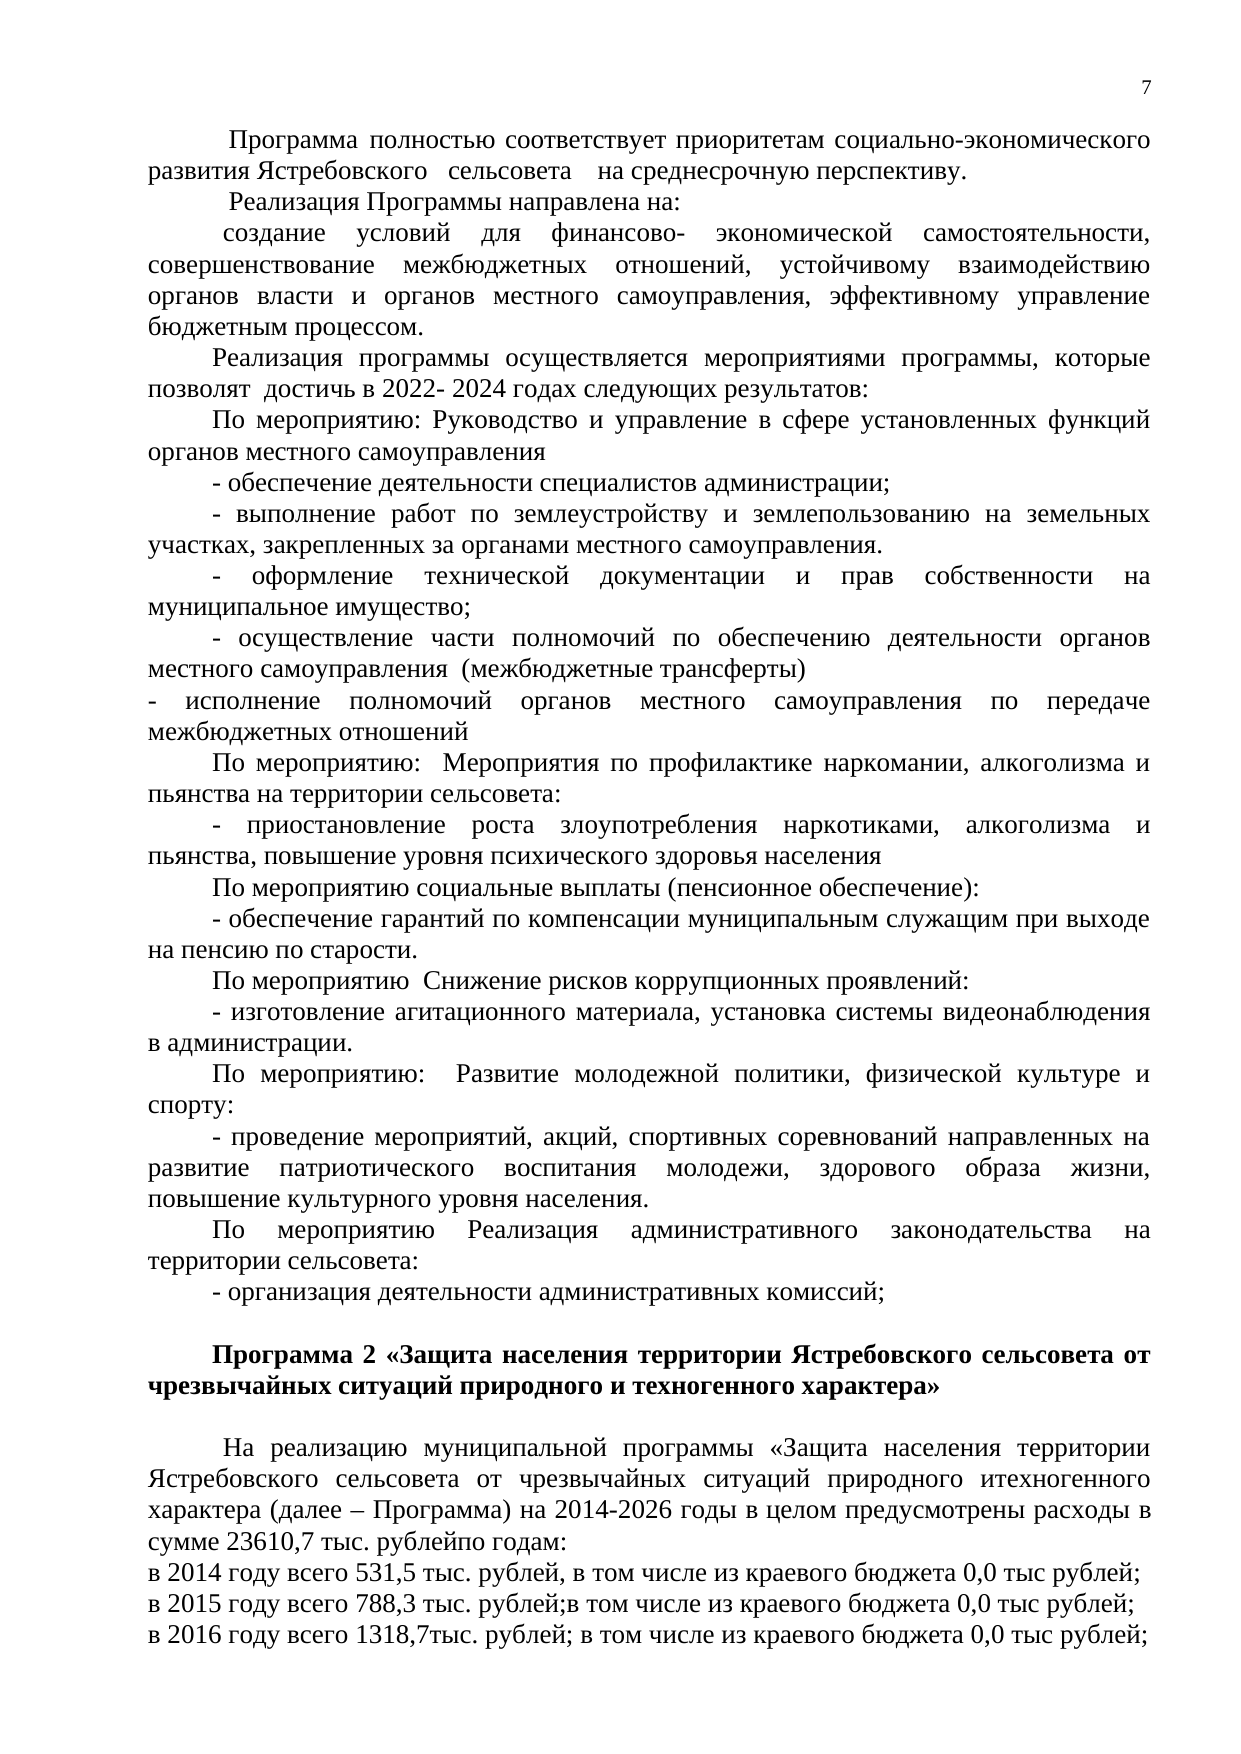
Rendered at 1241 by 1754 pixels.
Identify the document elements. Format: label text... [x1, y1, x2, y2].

text - организация деятельности административных комиссий; [148, 1276, 1152, 1307]
text создание условий для финансово- экономической самостоятельности, совершенствование межбюджетных отношений, устойчивому взаимодействию органов власти и органов местного самоуправления, эффективному управление бюджетным процессом. [148, 217, 1152, 341]
text в 2016 году всего 1318,7тыс. рублей; в том числе из краевого бюджета 0,0 тыс рублей; [148, 1618, 1152, 1649]
text - изготовление агитационного материала, установка системы видеонаблюдения в администрации. [148, 995, 1152, 1057]
text По мероприятию Реализация административного законодательства на территории сельсовета: [148, 1213, 1152, 1276]
text По мероприятию: Мероприятия по профилактике наркомании, алкоголизма и пьянства на территории сельсовета: [148, 746, 1152, 808]
text Реализация программы осуществляется мероприятиями программы, которые позволят достичь в 2022- 2024 годах следующих результатов: [148, 341, 1152, 403]
text Программа полностью соответствует приоритетам социально-экономического развития Ястребовского сельсовета на среднесрочную перспективу. [148, 123, 1152, 185]
text в 2015 году всего 788,3 тыс. рублей;в том числе из краевого бюджета 0,0 тыс рублей; [148, 1587, 1152, 1618]
text На реализацию муниципальной программы «Защита населения территории Ястребовского сельсовета от чрезвычайных ситуаций природного итехногенного характера (далее – Программа) на 2014-2026 годы в целом предусмотрены расходы в сумме 23610,7 тыс. рублейпо годам: [148, 1431, 1152, 1556]
text - обеспечение деятельности специалистов администрации; [148, 466, 1152, 497]
text - выполнение работ по землеустройству и землепользованию на земельных участках, закрепленных за органами местного самоуправления. [148, 497, 1152, 559]
text - обеспечение гарантий по компенсации муниципальным служащим при выходе на пенсию по старости. [148, 902, 1152, 964]
text По мероприятию: Развитие молодежной политики, физической культуре и спорту: [148, 1057, 1152, 1120]
text - оформление технической документации и прав собственности на муниципальное имущество; [148, 559, 1152, 621]
text - проведение мероприятий, акций, спортивных соревнований направленных на развитие патриотического воспитания молодежи, здорового образа жизни, повышение культурного уровня населения. [148, 1120, 1152, 1213]
text - осуществление части полномочий по обеспечению деятельности органов местного самоуправления (межбюджетные трансферты) [148, 621, 1152, 684]
text - исполнение полномочий органов местного самоуправления по передаче межбюджетных отношений [148, 684, 1152, 746]
text По мероприятию социальные выплаты (пенсионное обеспечение): [148, 871, 1152, 902]
text По мероприятию: Руководство и управление в сфере установленных функций органов местного самоуправления [148, 403, 1152, 466]
text - приостановление роста злоупотребления наркотиками, алкоголизма и пьянства, повышение уровня психического здоровья населения [148, 808, 1152, 871]
text Программа 2 «Защита населения территории Ястребовского сельсовета от чрезвычайных ситуаций природного и техногенного характера» [148, 1338, 1152, 1400]
text в 2014 году всего 531,5 тыс. рублей, в том числе из краевого бюджета 0,0 тыс рублей; [148, 1556, 1152, 1587]
text По мероприятию Снижение рисков коррупционных проявлений: [148, 964, 1152, 995]
text Реализация Программы направлена на: [148, 185, 1152, 217]
